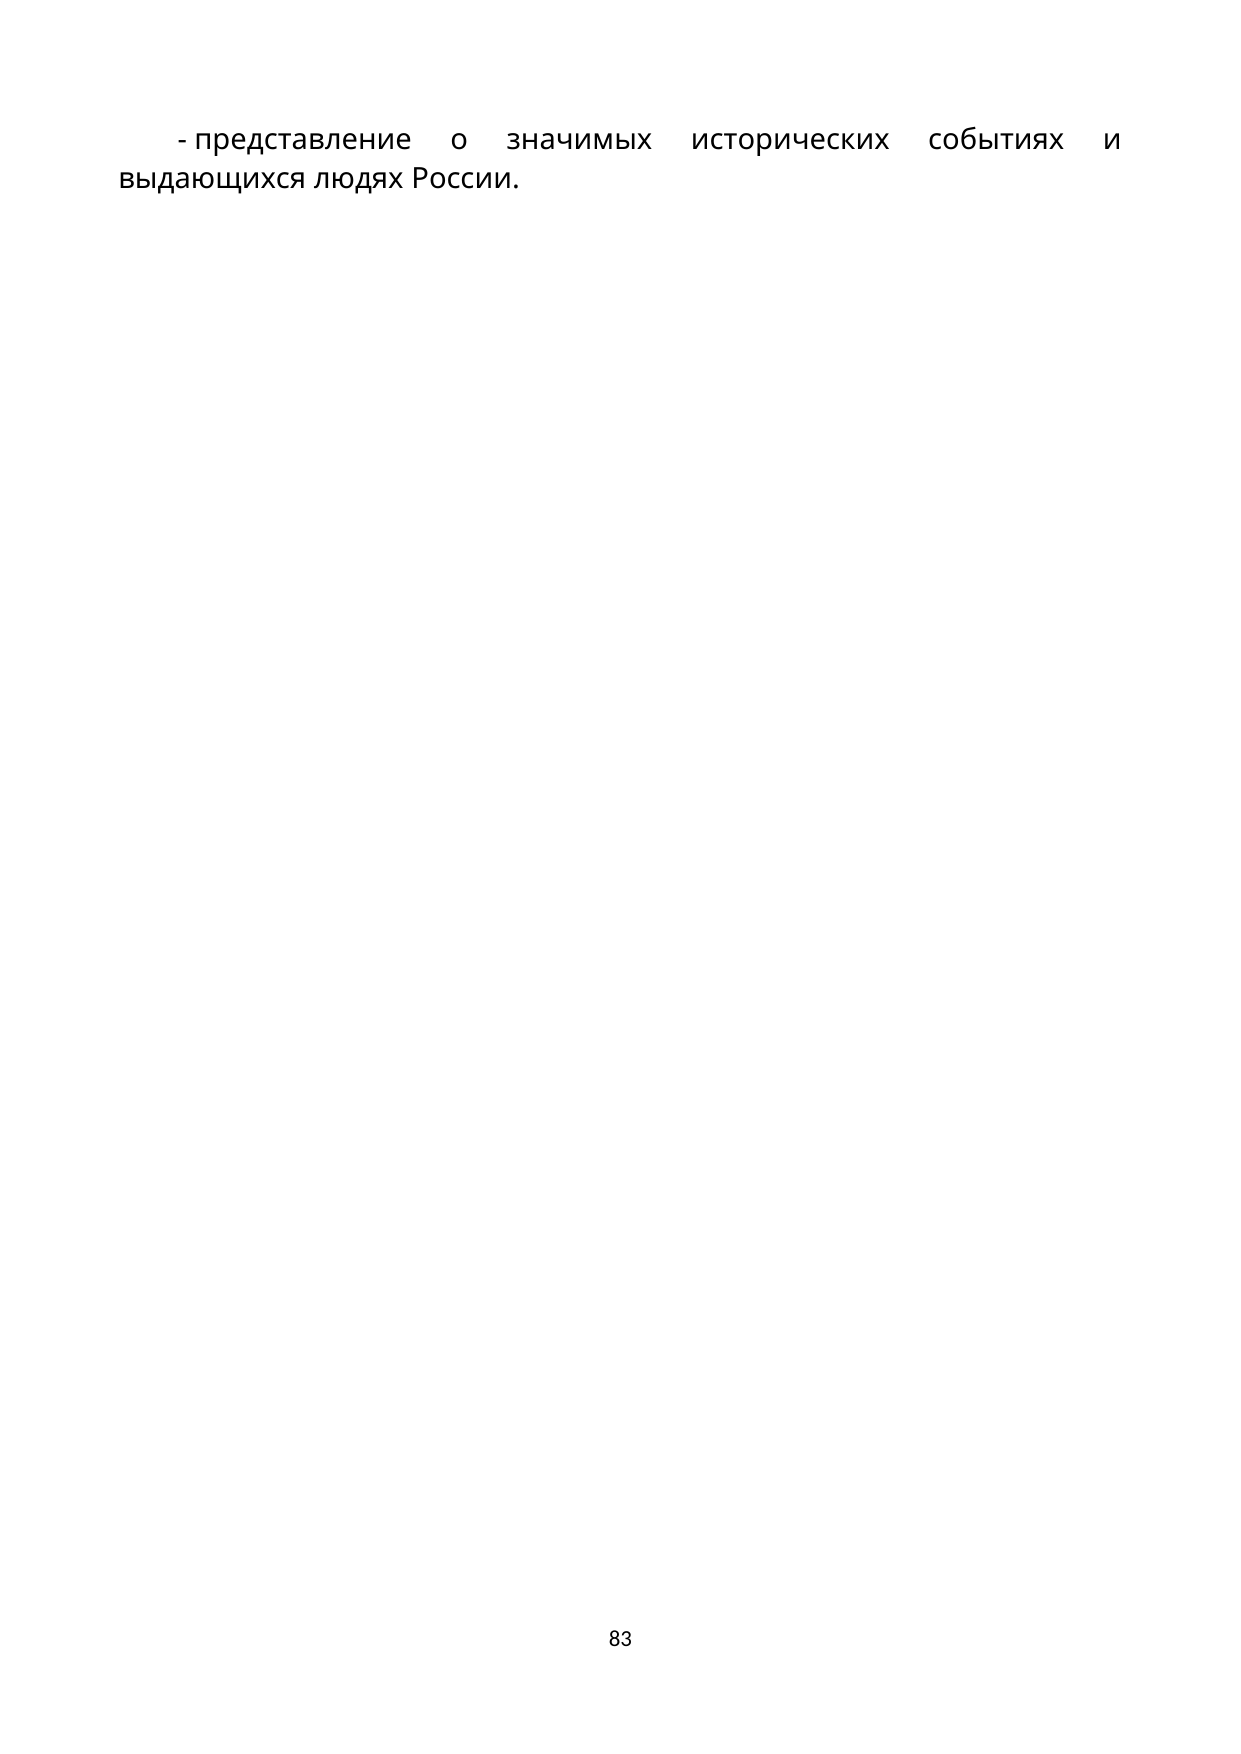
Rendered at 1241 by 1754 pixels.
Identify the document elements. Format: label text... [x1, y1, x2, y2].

text - представление о значимых исторических событиях и выдающихся людях России. [118, 118, 1122, 197]
